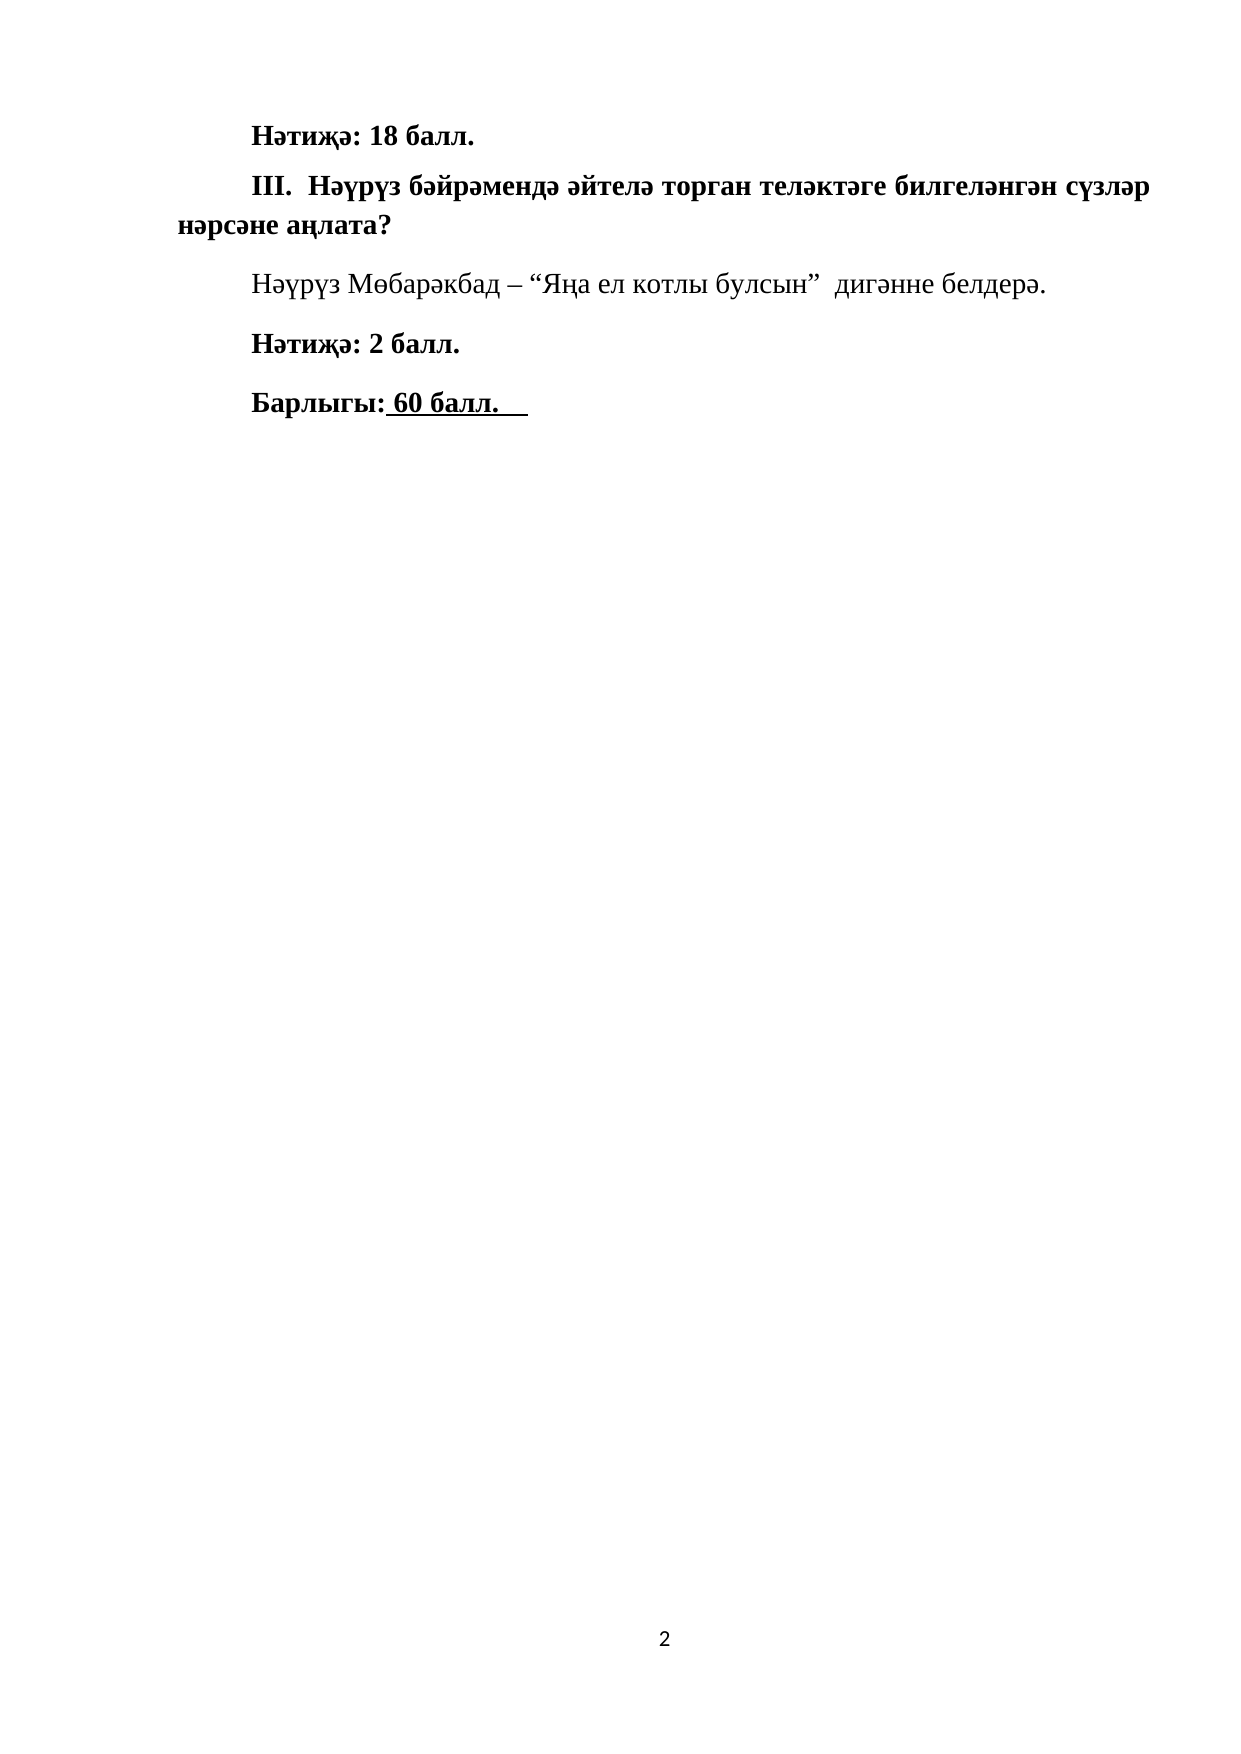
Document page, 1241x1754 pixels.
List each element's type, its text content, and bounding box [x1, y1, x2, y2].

text Нәтиҗә: 2 балл. [177, 326, 1152, 359]
text Нәүрүз Мөбарәкбад – “Яңа ел котлы булсын” дигәнне белдерә. [177, 266, 1152, 300]
text Барлыгы: 60 балл. [177, 385, 1152, 419]
text III. Нәүрүз бәйрәмендә әйтелә торган теләктәге билгеләнгән сүзләр нәрсәне аңлата? [177, 168, 1152, 241]
text Нәтиҗә: 18 балл. [177, 118, 1152, 152]
